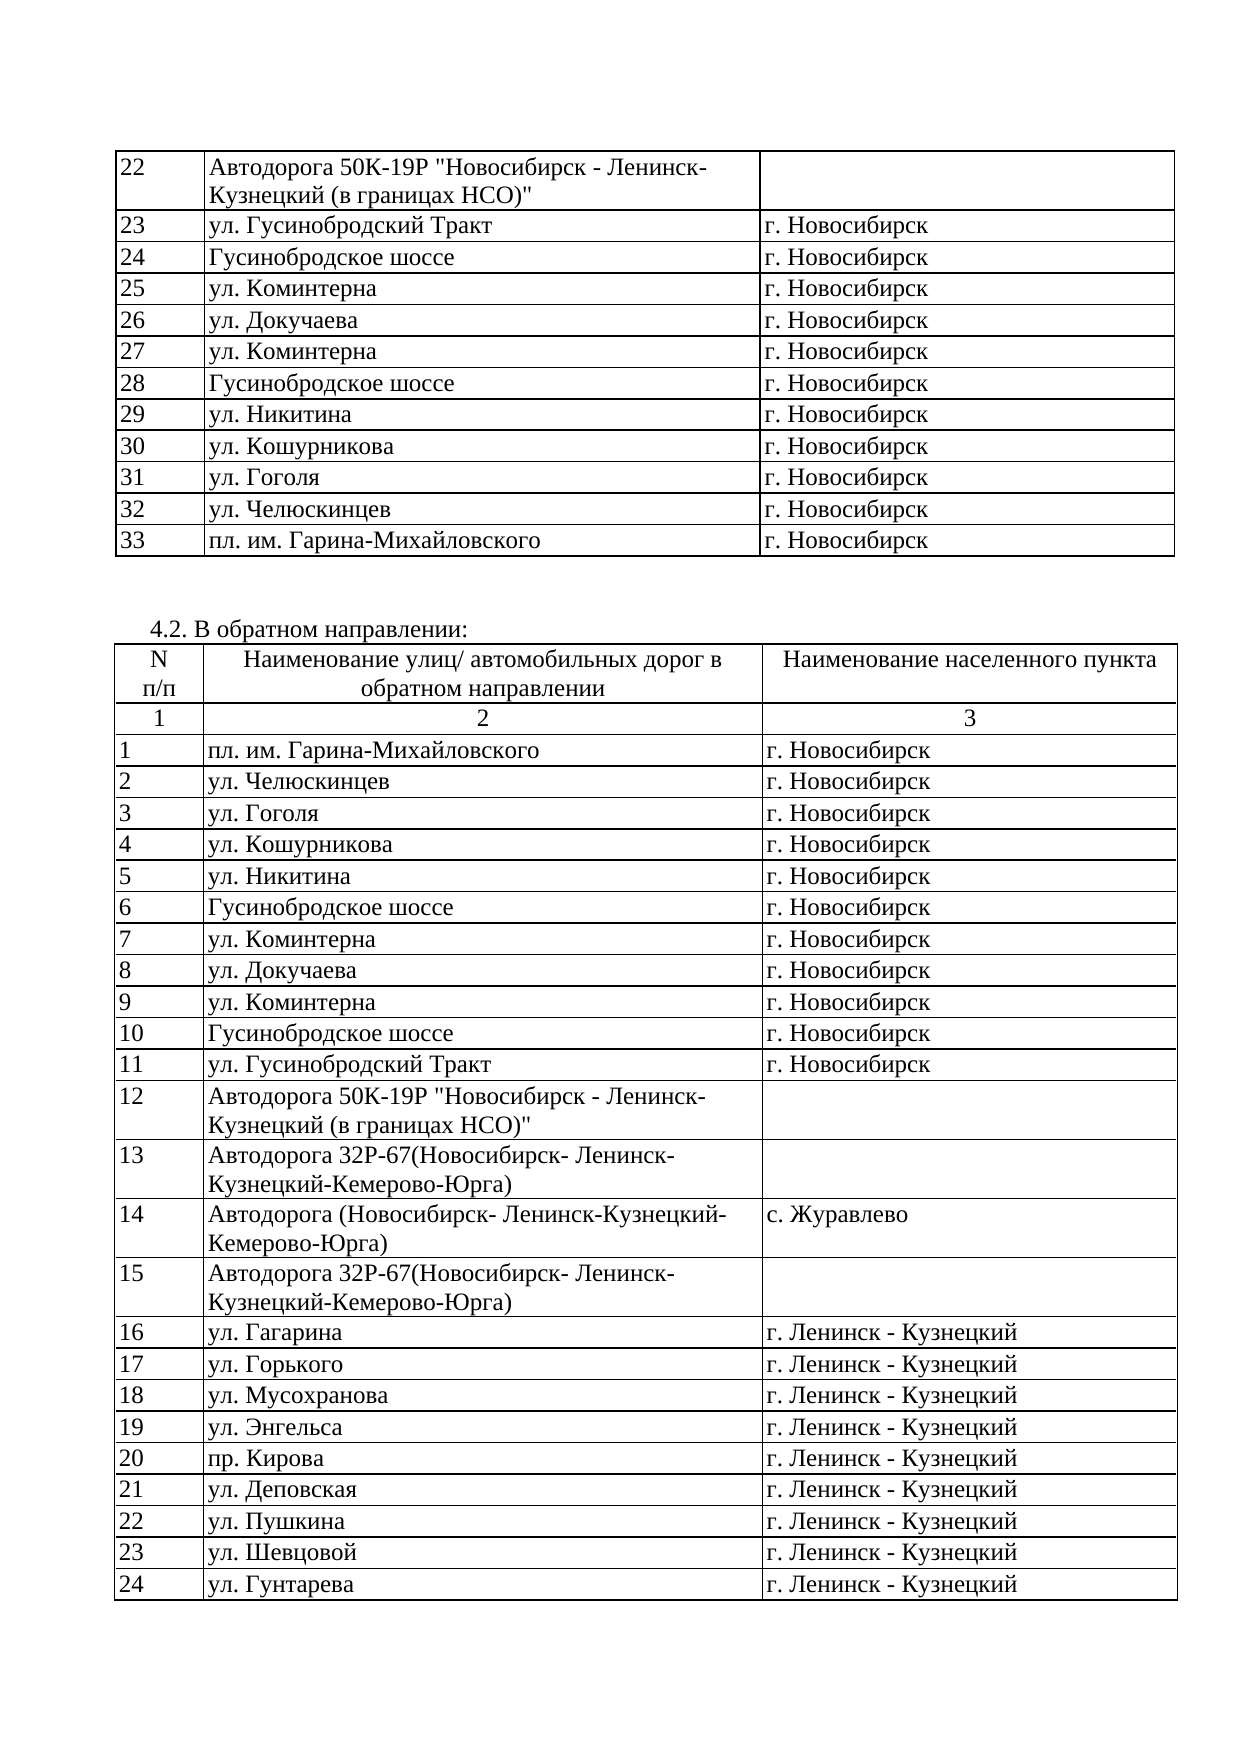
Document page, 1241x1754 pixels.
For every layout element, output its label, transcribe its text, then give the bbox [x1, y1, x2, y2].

table_cell г. Ленинск - Кузнецкий [763, 1442, 1177, 1473]
table_cell г. Новосибирск [763, 859, 1177, 891]
table_cell [763, 1139, 1177, 1198]
table_cell 22 [115, 1506, 203, 1536]
table_cell Автодорога (Новосибирск- Ленинск-Кузнецкий-Кемерово-Юрга) [204, 1199, 762, 1257]
table_cell ул. Шевцовой [204, 1538, 762, 1567]
table_cell г. Ленинск - Кузнецкий [763, 1316, 1177, 1347]
text 4.2. В обратном направлении: [150, 614, 1090, 643]
table_cell г. Новосибирск [761, 494, 1174, 524]
table_cell ул. Кошурникова [205, 431, 759, 461]
table_cell 23 [115, 1537, 203, 1567]
table_cell 24 [115, 1569, 203, 1599]
table_cell 24 [117, 242, 204, 272]
table_cell 32 [117, 494, 204, 524]
table_cell 12 [115, 1081, 203, 1138]
table_cell 33 [117, 525, 204, 555]
table_cell г. Новосибирск [763, 1017, 1177, 1048]
table_cell 1 [115, 735, 203, 765]
table_cell пл. им. Гарина-Михайловского [204, 735, 762, 765]
table_cell 5 [115, 860, 203, 891]
table_cell 28 [117, 368, 204, 398]
table_cell 14 [115, 1199, 203, 1257]
table_cell 29 [117, 400, 204, 429]
table_cell г. Новосибирск [763, 828, 1177, 859]
table_cell ул. Гусинобродский Тракт [204, 1050, 762, 1079]
table_cell ул. Кошурникова [204, 830, 762, 859]
table_cell Гусинобродское шоссе [205, 242, 759, 272]
table_cell г. Новосибирск [761, 337, 1174, 366]
table_cell Автодорога 32Р-67(Новосибирск- Ленинск-Кузнецкий-Кемерово-Юрга) [204, 1258, 762, 1316]
table_cell 9 [115, 986, 203, 1017]
table_cell г. Новосибирск [761, 242, 1174, 272]
table_cell 30 [117, 431, 204, 461]
table_cell ул. Докучаева [204, 955, 762, 985]
table_cell 3 [763, 702, 1177, 733]
table_header Наименование населенного пункта [763, 645, 1177, 702]
table_cell 16 [115, 1317, 203, 1347]
table_cell г. Новосибирск [761, 431, 1174, 461]
table_cell г. Ленинск - Кузнецкий [763, 1347, 1177, 1379]
table_cell г. Новосибирск [761, 305, 1174, 335]
table_cell 19 [115, 1411, 203, 1442]
table_cell 7 [115, 923, 203, 954]
table_cell ул. Деповская [204, 1475, 762, 1504]
table_cell 27 [117, 337, 204, 366]
table_cell ул. Никитина [204, 861, 762, 891]
table_cell г. Новосибирск [763, 922, 1177, 954]
table_cell Гусинобродское шоссе [204, 892, 762, 922]
table_cell 2 [204, 704, 762, 733]
table_cell 23 [117, 211, 204, 241]
table_cell 13 [115, 1140, 203, 1198]
table_cell ул. Коминтерна [204, 987, 762, 1017]
table_cell г. Новосибирск [761, 211, 1174, 241]
table_cell г. Ленинск - Кузнецкий [763, 1536, 1177, 1567]
table_cell 11 [115, 1049, 203, 1079]
table_cell [763, 1080, 1177, 1138]
table_cell ул. Челюскинцев [205, 494, 759, 524]
table_cell ул. Коминтерна [205, 337, 759, 366]
table_cell г. Новосибирск [763, 954, 1177, 985]
table_cell Автодорога 32Р-67(Новосибирск- Ленинск-Кузнецкий-Кемерово-Юрга) [204, 1140, 762, 1198]
table_cell с. Журавлево [763, 1198, 1177, 1257]
table_cell г. Новосибирск [763, 1048, 1177, 1079]
table_cell г. Ленинск - Кузнецкий [763, 1410, 1177, 1442]
table_cell ул. Докучаева [205, 305, 759, 335]
table_cell г. Новосибирск [761, 274, 1174, 303]
table_cell г. Ленинск - Кузнецкий [763, 1505, 1177, 1536]
table_header Наименование улиц/ автомобильных дорог в обратном направлении [204, 645, 762, 702]
table_cell ул. Челюскинцев [204, 767, 762, 796]
table_cell г. Ленинск - Кузнецкий [763, 1379, 1177, 1410]
table_cell [763, 1257, 1177, 1316]
table_cell 10 [115, 1018, 203, 1048]
table_cell ул. Мусохранова [204, 1380, 762, 1410]
table_cell Автодорога 50К-19Р "Новосибирск - Ленинск-Кузнецкий (в границах НСО)" [204, 1081, 762, 1138]
table_cell г. Новосибирск [763, 765, 1177, 796]
table_cell ул. Коминтерна [205, 274, 759, 303]
table_cell г. Новосибирск [763, 985, 1177, 1017]
table_cell г. Новосибирск [761, 368, 1174, 398]
table_cell 20 [115, 1443, 203, 1473]
table_cell ул. Никитина [205, 400, 759, 429]
table_cell Автодорога 50К-19Р "Новосибирск - Ленинск-Кузнецкий (в границах НСО)" [205, 152, 759, 209]
table_cell Гусинобродское шоссе [204, 1018, 762, 1048]
table_cell 8 [115, 955, 203, 985]
table_cell ул. Гоголя [204, 798, 762, 828]
table_cell 21 [115, 1474, 203, 1504]
table_cell 4 [115, 829, 203, 859]
table_cell ул. Пушкина [204, 1506, 762, 1536]
table_cell ул. Гоголя [205, 462, 759, 492]
table_cell 15 [115, 1258, 203, 1316]
table_cell г. Новосибирск [763, 796, 1177, 828]
table_cell г. Новосибирск [761, 400, 1174, 429]
table_cell г. Новосибирск [763, 891, 1177, 922]
table_cell 22 [117, 152, 204, 209]
table_cell ул. Гунтарева [204, 1569, 762, 1599]
table_cell пл. им. Гарина-Михайловского [205, 525, 759, 555]
table_cell [761, 152, 1174, 209]
table_cell ул. Коминтерна [204, 924, 762, 954]
table_cell 1 [115, 703, 203, 733]
table_cell 26 [117, 305, 204, 335]
table_cell г. Новосибирск [763, 734, 1177, 765]
table_cell 3 [115, 798, 203, 828]
table_cell 6 [115, 892, 203, 922]
table_cell г. Новосибирск [761, 462, 1174, 492]
table_cell ул. Гусинобродский Тракт [205, 211, 759, 241]
table_cell г. Ленинск - Кузнецкий [763, 1568, 1177, 1599]
table_cell Гусинобродское шоссе [205, 368, 759, 398]
table_cell 31 [117, 462, 204, 492]
table_cell 18 [115, 1380, 203, 1410]
table_cell 17 [115, 1348, 203, 1379]
table_cell г. Новосибирск [761, 525, 1174, 555]
table_cell ул. Гагарина [204, 1317, 762, 1347]
table_cell ул. Горького [204, 1349, 762, 1379]
table_cell ул. Энгельса [204, 1412, 762, 1442]
table_cell г. Ленинск - Кузнецкий [763, 1473, 1177, 1504]
table_cell 2 [115, 766, 203, 796]
table_cell пр. Кирова [204, 1443, 762, 1473]
table_cell 25 [117, 274, 204, 303]
table_header N п/п [115, 645, 203, 702]
